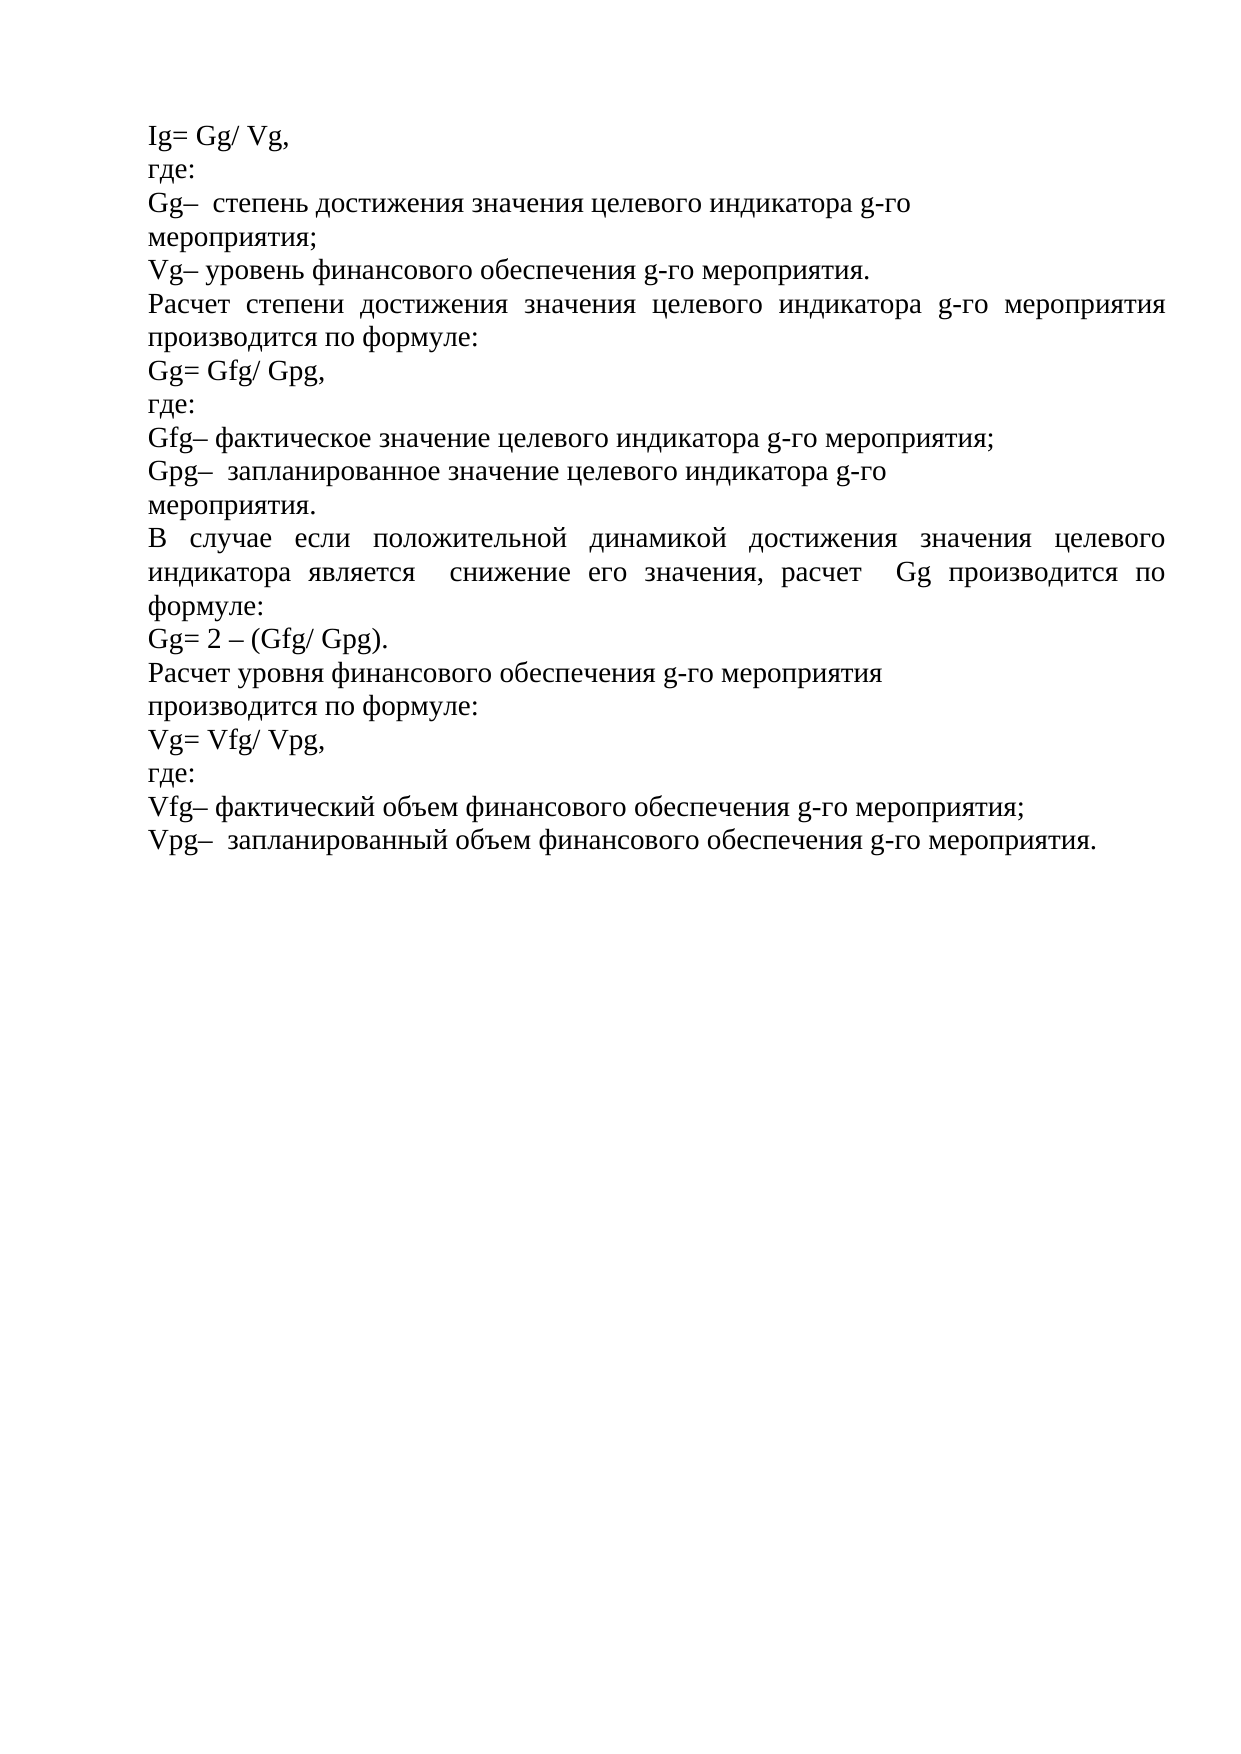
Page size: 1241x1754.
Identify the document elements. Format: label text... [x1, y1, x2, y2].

text Расчет степени достижения значения целевого индикатора g-го мероприятия производится по формуле: [148, 286, 1167, 353]
text где: [148, 152, 1167, 185]
text Vg– уровень финансового обеспечения g-го мероприятия. [148, 252, 1167, 286]
text Vfg– фактический объем финансового обеспечения g-го мероприятия; [148, 789, 1167, 822]
text Ig= Gg/ Vg, [148, 118, 1167, 152]
text Gg= Gfg/ Gpg, [148, 353, 1167, 386]
text Gg– степень достижения значения целевого индикатора g-го [148, 185, 1167, 219]
text Gfg– фактическое значение целевого индикатора g-го мероприятия; [148, 420, 1167, 453]
text Gpg– запланированное значение целевого индикатора g-го [148, 453, 1167, 487]
text производится по формуле: [148, 688, 1167, 722]
text где: [148, 386, 1167, 420]
text В случае если положительной динамикой достижения значения целевого индикатора является снижение его значения, расчет Gg производится по формуле: [148, 521, 1167, 621]
text где: [148, 755, 1167, 789]
text Gg= 2 – (Gfg/ Gpg). [148, 621, 1167, 655]
text Vрg– запланированный объем финансового обеспечения g-го мероприятия. [148, 822, 1167, 856]
text Vg= Vfg/ Vpg, [148, 722, 1167, 755]
text мероприятия. [148, 487, 1167, 521]
text Расчет уровня финансового обеспечения g-го мероприятия [148, 655, 1167, 688]
text мероприятия; [148, 219, 1167, 252]
